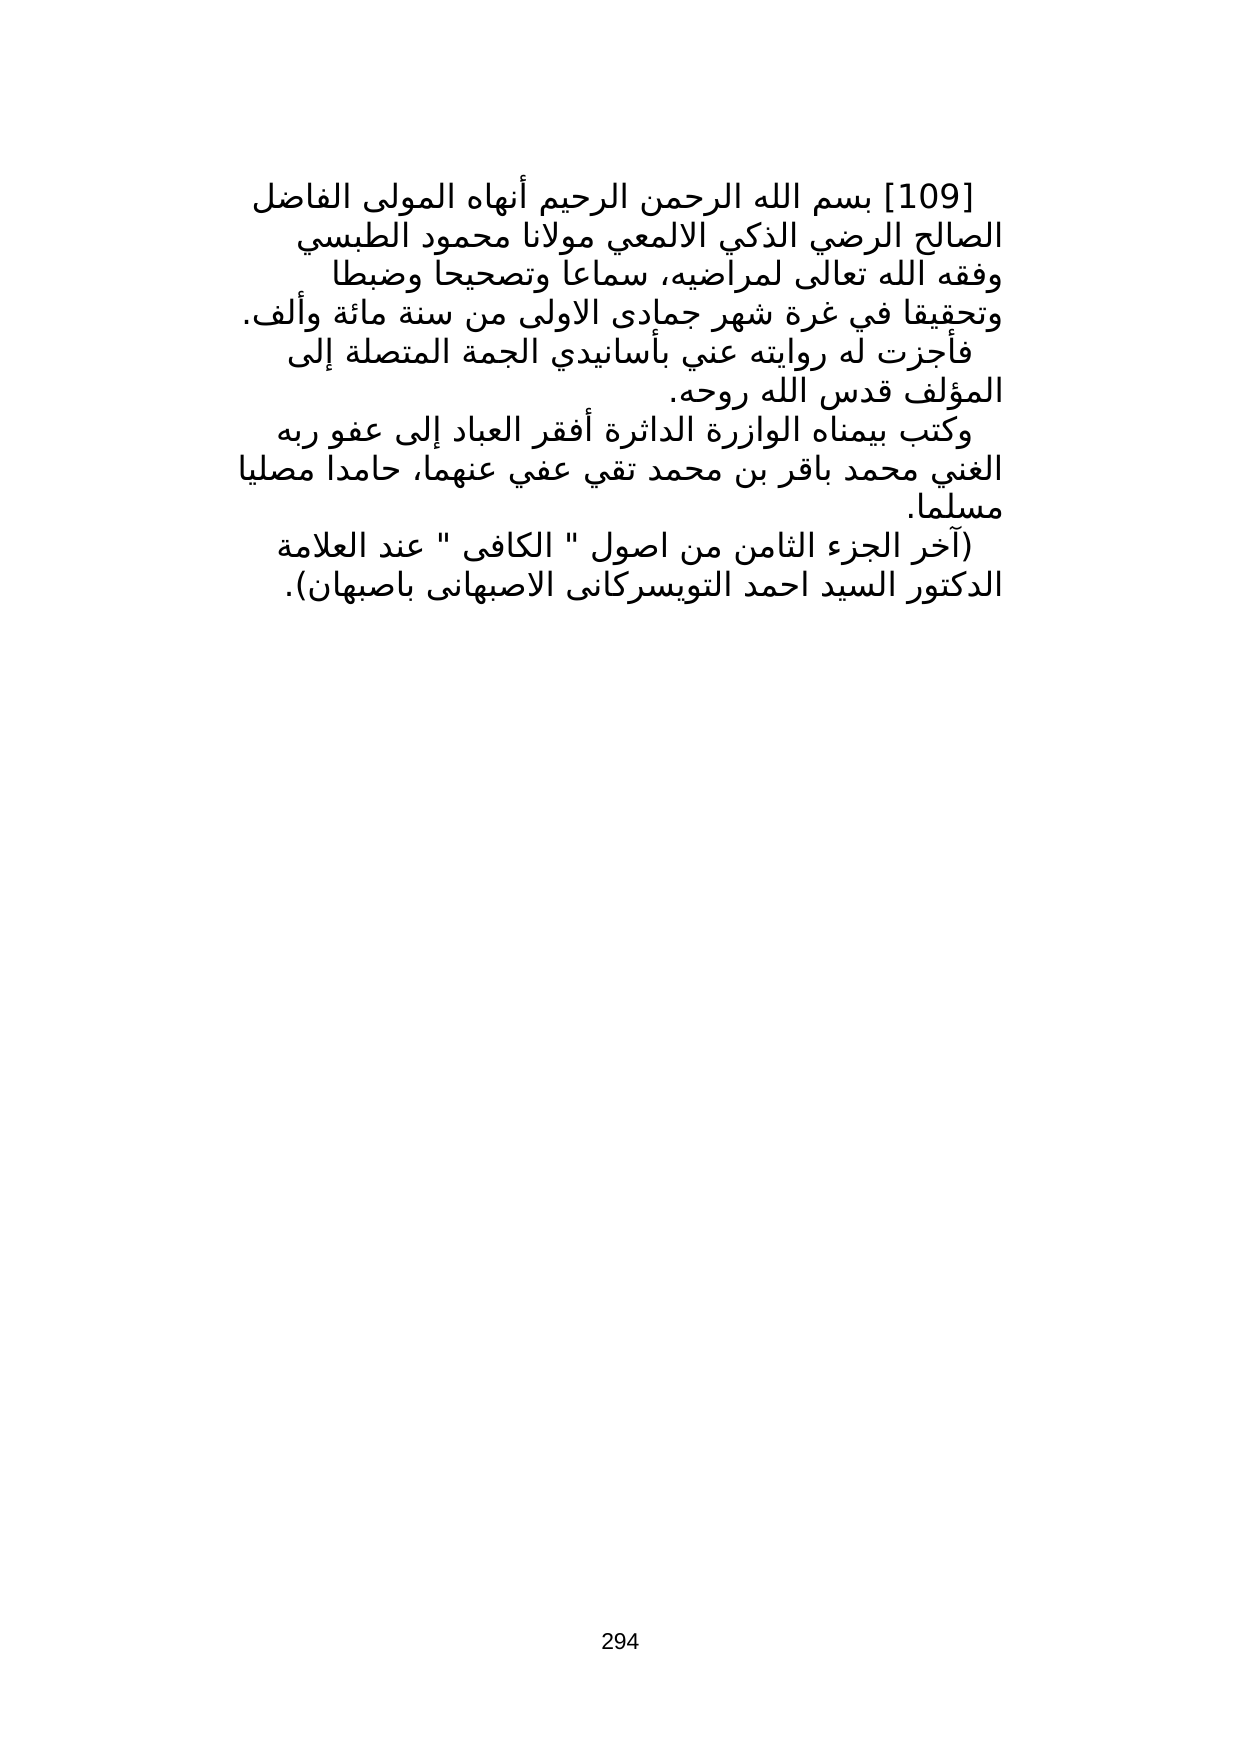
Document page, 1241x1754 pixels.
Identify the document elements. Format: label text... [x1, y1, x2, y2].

text فأجزت له روايته عني بأسانيدي الجمة المتصلة إلى المؤلف قدس الله روحه. [236, 333, 1004, 410]
text وكتب بيمناه الوازرة الداثرة أفقر العباد إلى عفو ربه الغني محمد باقر بن محمد تقي عفي عنهما، حامدا مصليا مسلما. [236, 410, 1004, 527]
text [109] بسم الله الرحمن الرحيم أنهاه المولى الفاضل الصالح الرضي الذكي الالمعي مولانا محمود الطبسي وفقه الله تعالى لمراضيه، سماعا وتصحيحا وضبطا وتحقيقا في غرة شهر جمادى الاولى من سنة مائة وألف. [236, 177, 1004, 333]
text (آخر الجزء الثامن من اصول " الكافى " عند العلامة الدكتور السيد احمد التويسركانى الاصبهانى باصبهان). [236, 527, 1004, 604]
